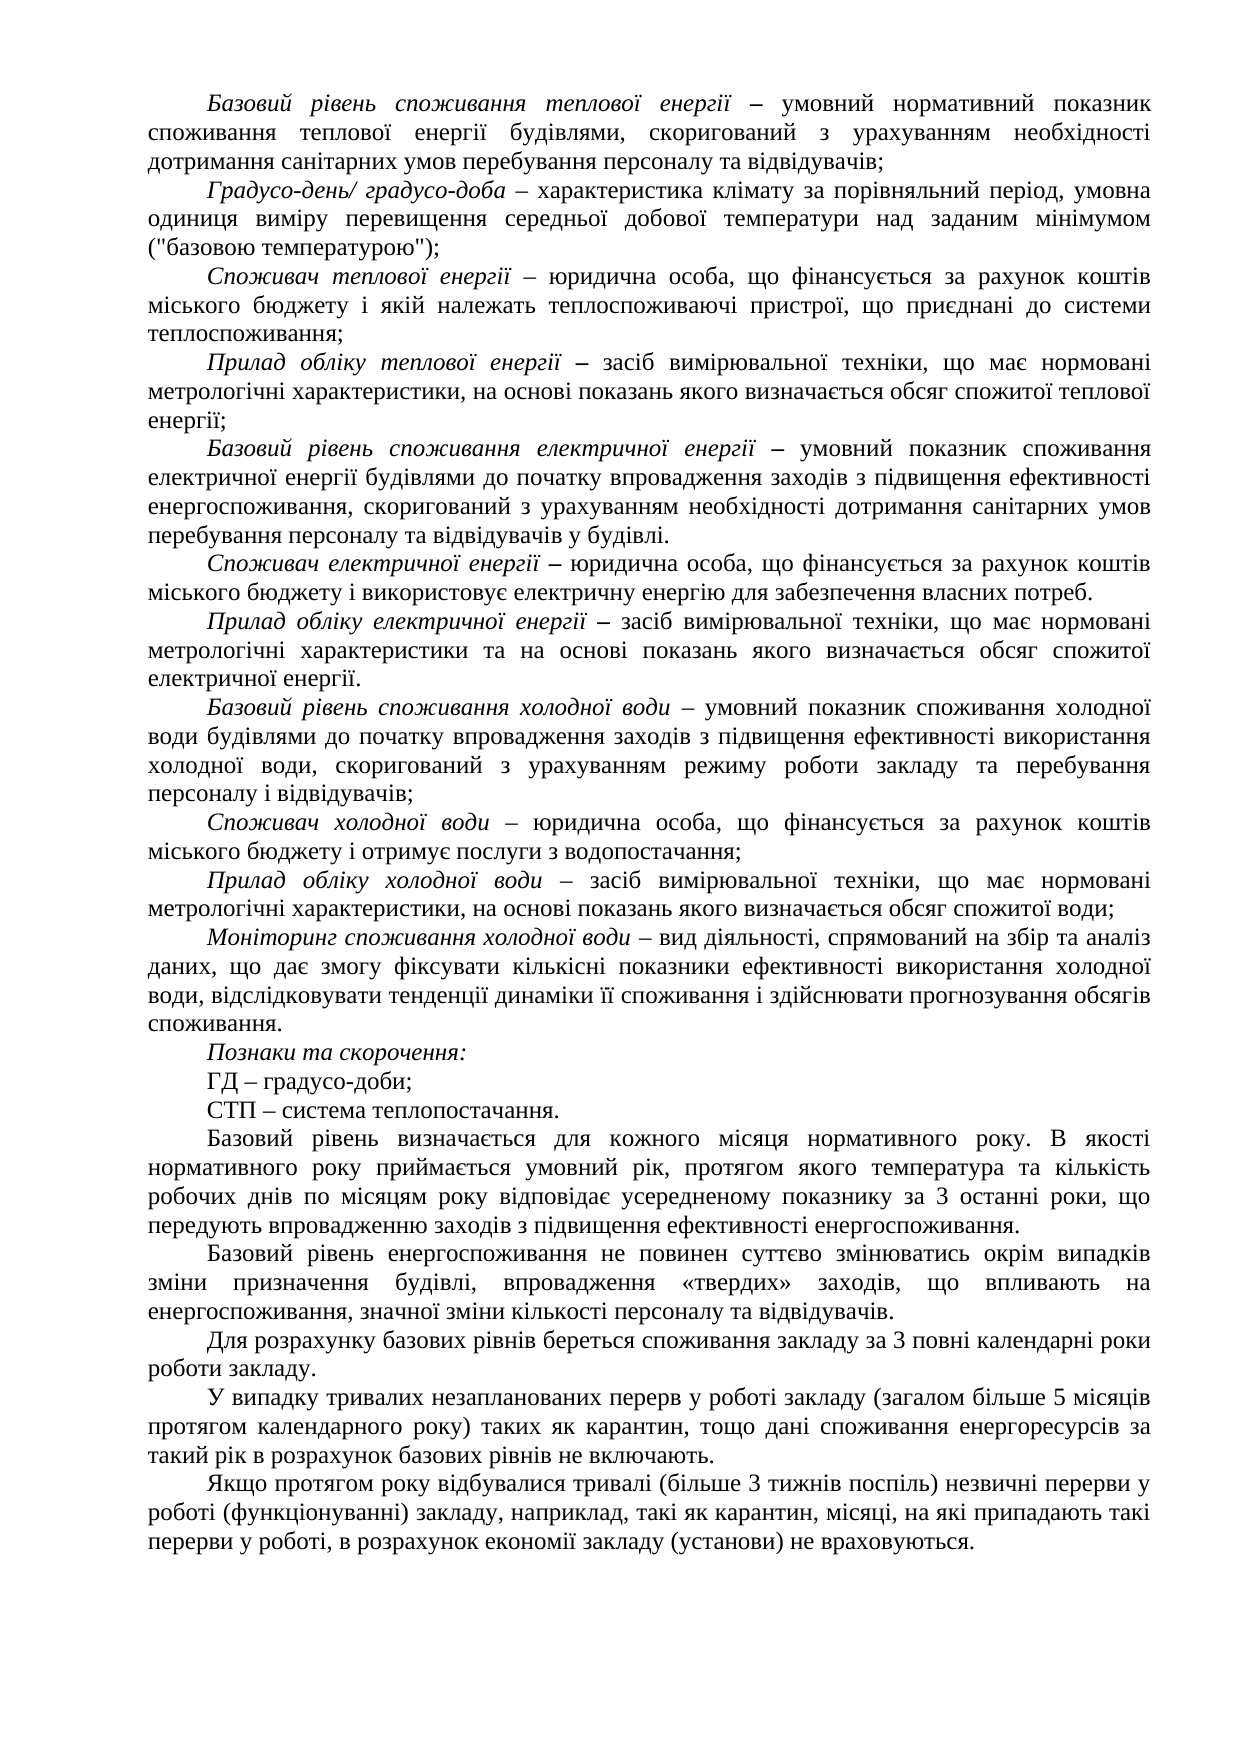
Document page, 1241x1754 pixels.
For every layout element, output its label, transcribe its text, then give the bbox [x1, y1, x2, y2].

text Базовий рівень енергоспоживання не повинен суттєво змінюватись окрім випадків зміни призначення будівлі, впровадження «твердих» заходів, що впливають на енергоспоживання, значної зміни кількості персоналу та відвідувачів. [148, 1238, 1152, 1325]
text Градусо-день/ градусо-доба – характеристика клімату за порівняльний період, умовна одиниця виміру перевищення середньої добової температури над заданим мінімумом ("базовою температурою"); [148, 175, 1152, 261]
text Базовий рівень споживання холодної води – умовний показник споживання холодної води будівлями до початку впровадження заходів з підвищення ефективності використання холодної води, скоригований з урахуванням режиму роботи закладу та перебування персоналу і відвідувачів; [148, 692, 1152, 807]
text Базовий рівень споживання теплової енергії – умовний нормативний показник споживання теплової енергії будівлями, скоригований з урахуванням необхідності дотримання санітарних умов перебування персоналу та відвідувачів; [148, 88, 1152, 175]
text Базовий рівень споживання електричної енергії – умовний показник споживання електричної енергії будівлями до початку впровадження заходів з підвищення ефективності енергоспоживання, скоригований з урахуванням необхідності дотримання санітарних умов перебування персоналу та відвідувачів у будівлі. [148, 433, 1152, 548]
list Для розрахунку базових рівнів береться споживання закладу за 3 повні календарні роки роботи закладу. [148, 1325, 1152, 1382]
text Якщо протягом року відбувалися тривалі (більше 3 тижнів поспіль) незвичні перерви у роботі (функціонуванні) закладу, наприклад, такі як карантин, місяці, на які припадають такі перерви у роботі, в розрахунок економії закладу (установи) не враховуються. [148, 1468, 1152, 1555]
text Споживач теплової енергії – юридична особа, що фінансується за рахунок коштів міського бюджету і якій належать теплоспоживаючі пристрої, що приєднані до системи теплоспоживання; [148, 261, 1152, 347]
text Базовий рівень визначається для кожного місяця нормативного року. В якості нормативного року приймається умовний рік, протягом якого температура та кількість робочих днів по місяцям року відповідає усередненому показнику за 3 останні роки, що передують впровадженню заходів з підвищення ефективності енергоспоживання. [148, 1123, 1152, 1238]
text ГД – градусо-доби; [148, 1066, 1152, 1095]
text Прилад обліку холодної води – засіб вимірювальної техніки, що має нормовані метрологічні характеристики, на основі показань якого визначається обсяг спожитої води; [148, 865, 1152, 922]
text Прилад обліку електричної енергії – засіб вимірювальної техніки, що має нормовані метрологічні характеристики та на основі показань якого визначається обсяг спожитої електричної енергії. [148, 606, 1152, 692]
text Споживач електричної енергії – юридична особа, що фінансується за рахунок коштів міського бюджету і використовує електричну енергію для забезпечення власних потреб. [148, 548, 1152, 606]
text Прилад обліку теплової енергії – засіб вимірювальної техніки, що має нормовані метрологічні характеристики, на основі показань якого визначається обсяг спожитої теплової енергії; [148, 347, 1152, 433]
text Моніторинг споживання холодної води – вид діяльності, спрямований на збір та аналіз даних, що дає змогу фіксувати кількісні показники ефективності використання холодної води, відслідковувати тенденції динаміки її споживання і здійснювати прогнозування обсягів споживання. [148, 922, 1152, 1037]
list У випадку тривалих незапланованих перерв у роботі закладу (загалом більше 5 місяців протягом календарного року) таких як карантин, тощо дані споживання енергоресурсів за такий рік в розрахунок базових рівнів не включають. [148, 1382, 1152, 1468]
text Споживач холодної води – юридична особа, що фінансується за рахунок коштів міського бюджету і отримує послуги з водопостачання; [148, 807, 1152, 865]
text Познаки та скорочення: [148, 1037, 1152, 1066]
text СТП – система теплопостачання. [148, 1095, 1152, 1123]
